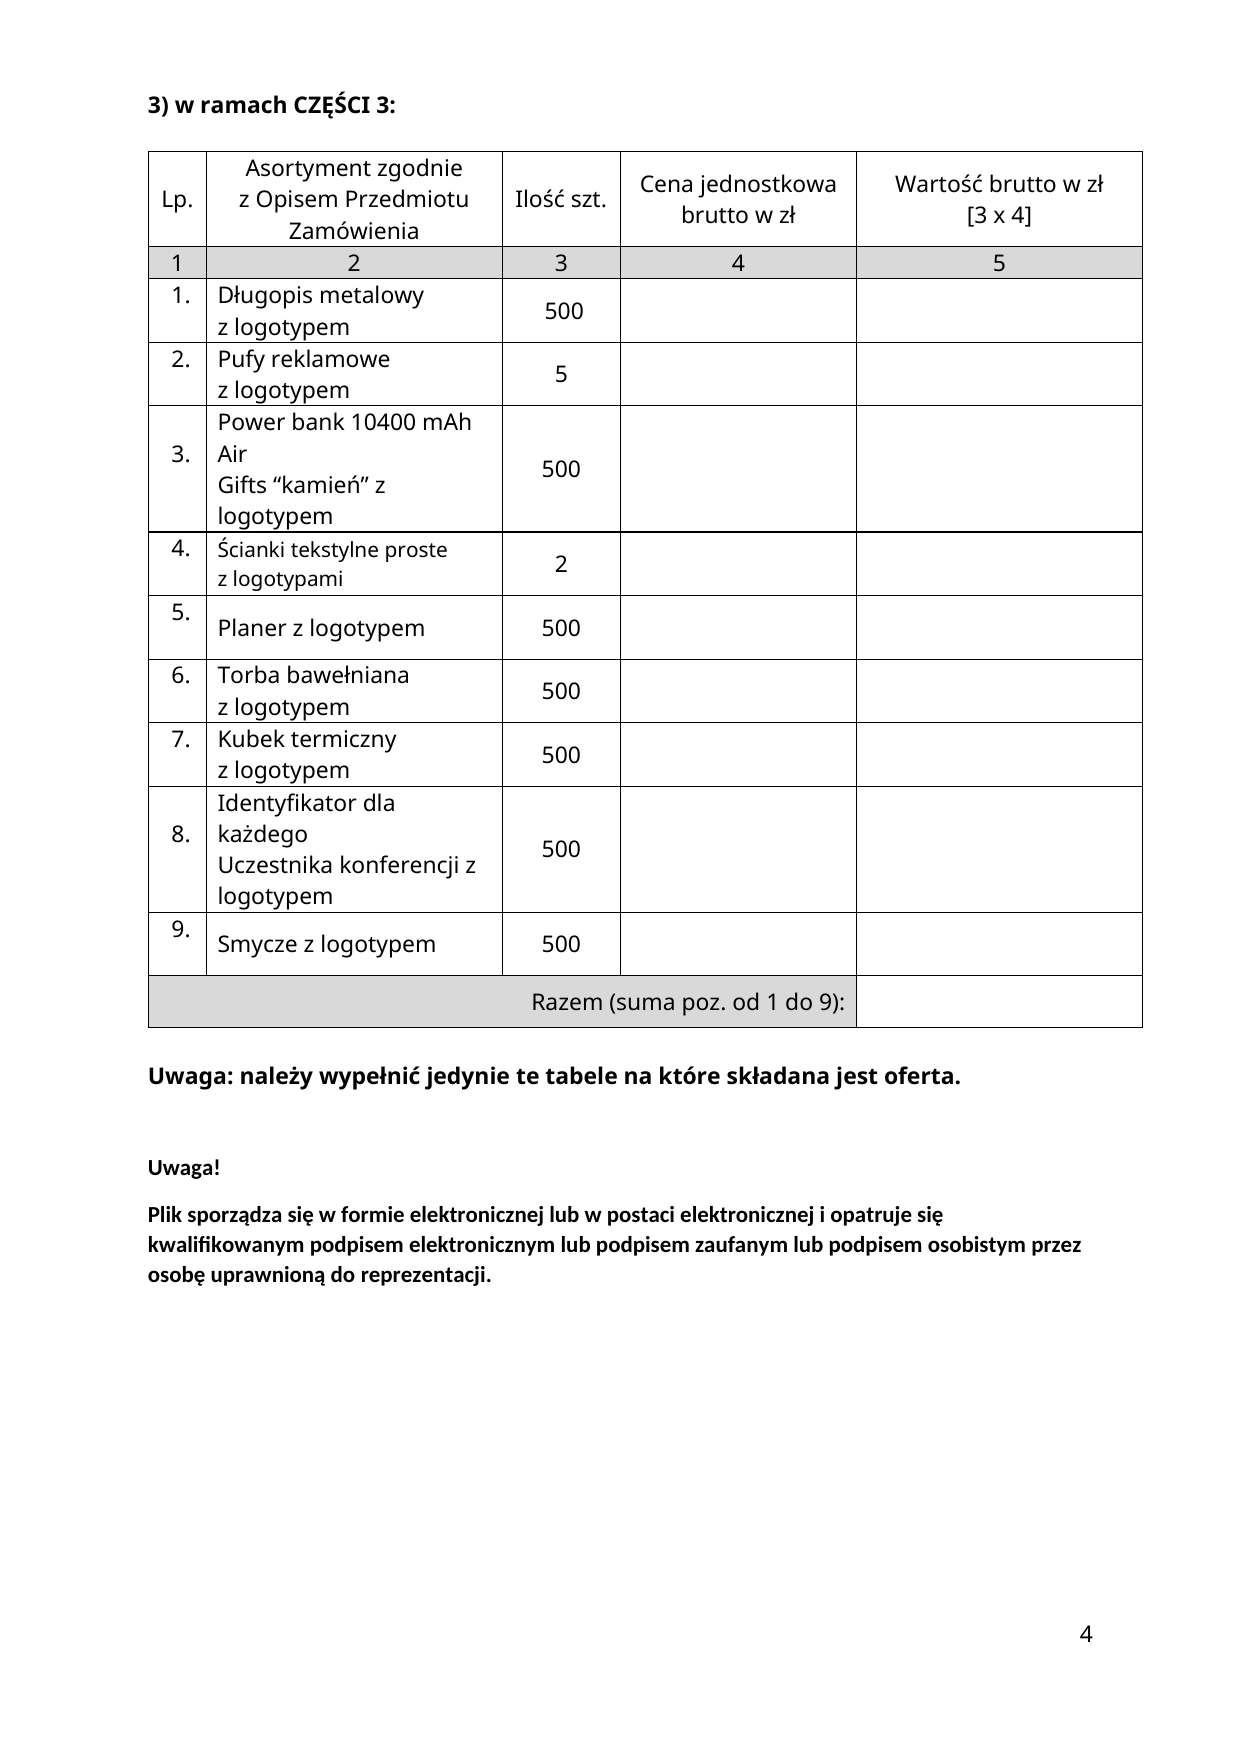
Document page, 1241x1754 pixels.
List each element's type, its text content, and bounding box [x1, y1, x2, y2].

table_cell [149, 279, 206, 342]
table_cell [857, 343, 1142, 405]
table_cell [857, 406, 1142, 531]
table_cell [857, 533, 1142, 595]
table_cell 3 [503, 247, 620, 278]
table_cell 500 [503, 723, 620, 786]
table_cell Kubek termiczny z logotypem [207, 723, 502, 786]
table_cell 1 [149, 247, 206, 278]
table_header Ilość szt. [503, 152, 620, 246]
table_cell [621, 279, 856, 342]
table_cell [149, 913, 206, 975]
table_cell [621, 406, 856, 531]
table_cell 4 [621, 247, 856, 278]
table_cell [149, 596, 206, 658]
table_cell 500 [503, 596, 620, 658]
table_header Cena jednostkowa brutto w zł [621, 152, 856, 246]
table_cell 2 [503, 533, 620, 595]
table_cell [149, 406, 206, 531]
table_header Asortyment zgodnie z Opisem Przedmiotu Zamówienia [207, 152, 502, 246]
table_cell [621, 913, 856, 975]
table_cell 2 [207, 247, 502, 278]
table_cell Razem (suma poz. od 1 do 9): [149, 976, 856, 1027]
table_header Lp. [149, 152, 206, 246]
text Uwaga: należy wypełnić jedynie te tabele na które składana jest oferta. [148, 1059, 1092, 1091]
text 3) w ramach CZĘŚCI 3: [148, 89, 1092, 120]
table_cell 500 [503, 787, 620, 912]
table_cell Identyfikator dla każdego Uczestnika konferencji z logotypem [207, 787, 502, 912]
table_cell Planer z logotypem [207, 596, 502, 658]
table_cell [621, 723, 856, 786]
table_cell [857, 913, 1142, 975]
table_cell [149, 343, 206, 405]
table_cell [621, 533, 856, 595]
table_cell Torba bawełniana z logotypem [207, 660, 502, 722]
table_cell [621, 596, 856, 658]
table_cell Power bank 10400 mAh Air Gifts “kamień” z logotypem [207, 406, 502, 531]
table_cell Smycze z logotypem [207, 913, 502, 975]
table_cell 500 [503, 913, 620, 975]
table_cell Ścianki tekstylne proste z logotypami [207, 533, 502, 595]
table_cell 500 [503, 406, 620, 531]
table_cell 5 [857, 247, 1142, 278]
table_cell [857, 660, 1142, 722]
table_cell [621, 787, 856, 912]
text Uwaga! [148, 1153, 1092, 1181]
table_cell [149, 533, 206, 595]
table_cell [149, 787, 206, 912]
table_cell [857, 787, 1142, 912]
table_cell 500 [503, 279, 620, 342]
table_cell 5 [503, 343, 620, 405]
text Plik sporządza się w formie elektronicznej lub w postaci elektronicznej i opatruje się kwalifikowanym podpisem elektronicznym lub podpisem zaufanym lub podpisem osobistym przez osobę uprawnioną do reprezentacji. [148, 1200, 1092, 1288]
table_header Wartość brutto w zł [3 x 4] [857, 152, 1142, 246]
table_cell [621, 660, 856, 722]
table_cell [857, 279, 1142, 342]
table_cell [149, 723, 206, 786]
table_cell [621, 343, 856, 405]
table_cell Długopis metalowy z logotypem [207, 279, 502, 342]
table_cell [149, 660, 206, 722]
table_cell [857, 596, 1142, 658]
table_cell [857, 976, 1142, 1027]
table_cell Pufy reklamowe z logotypem [207, 343, 502, 405]
table_cell 500 [503, 660, 620, 722]
table_cell [857, 723, 1142, 786]
